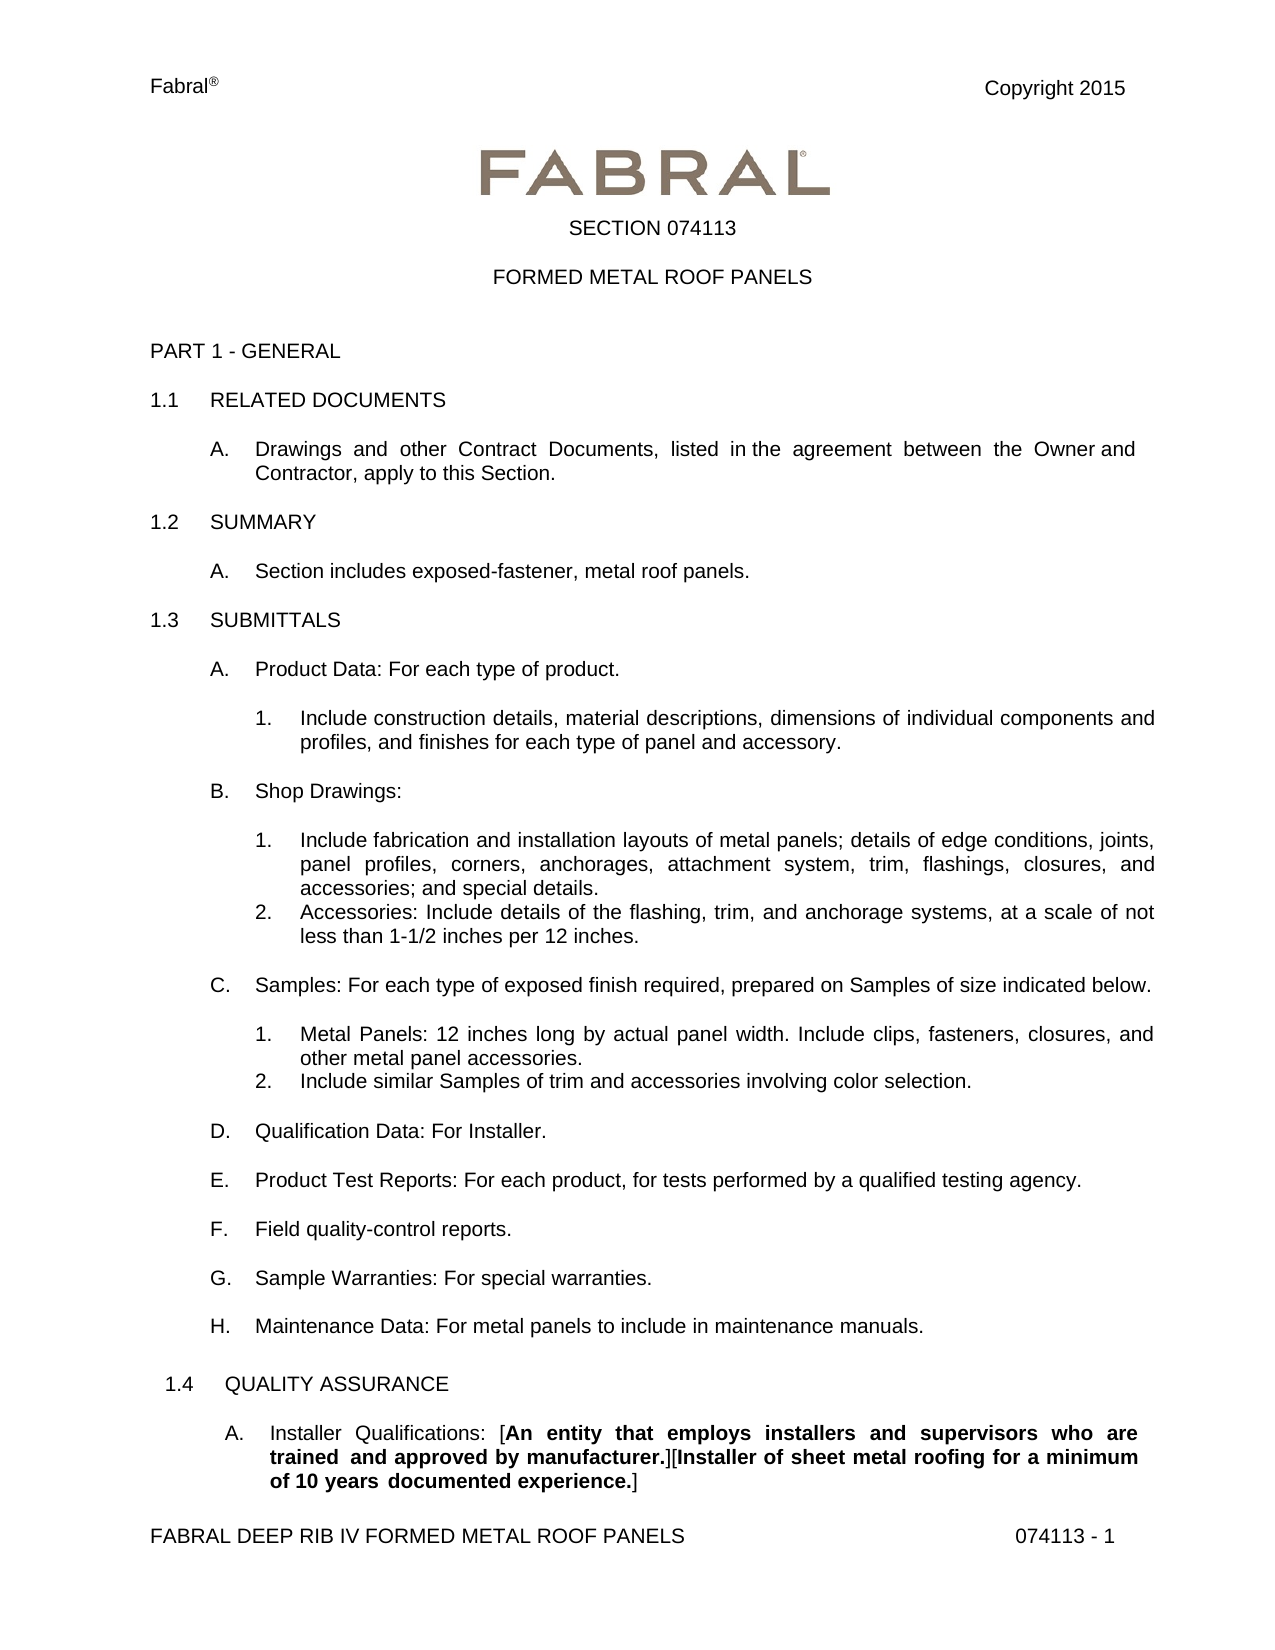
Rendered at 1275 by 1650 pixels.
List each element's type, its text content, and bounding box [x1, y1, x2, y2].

list SUBMITTALS [150, 608, 1167, 632]
list SUMMARY [150, 510, 1167, 534]
list QUALITY ASSURANCE [164, 1372, 1167, 1396]
list Shop Drawings: [210, 779, 1167, 803]
list Accessories: Include details of the flashing, trim, and anchorage systems, at a scale of not less than 1-1/2 inches per 12 inches. [255, 900, 1155, 948]
list Samples: For each type of exposed finish required, prepared on Samples of size indicated below. [210, 973, 1167, 997]
list Section includes exposed-fastener, metal roof panels. [210, 559, 1167, 583]
text SECTION 074113 FORMED METAL ROOF PANELS [493, 216, 823, 289]
list Drawings and other Contract Documents, listed in the agreement between the Owner and Contractor, apply to this Section. [210, 437, 1155, 485]
subtitle Installer Qualifications: [An entity that employs installers and supervisors who are trained and approved by manufacturer.][Installer of sheet metal roofing for a minimum of 10 years documented experience.] [224, 1421, 1138, 1492]
list RELATED DOCUMENTS [150, 388, 1167, 412]
list Metal Panels: 12 inches long by actual panel width. Include clips, fasteners, closures, and other metal panel accessories. [255, 1022, 1155, 1069]
text PART 1 - GENERAL [150, 339, 1167, 363]
list Product Data: For each type of product. [210, 657, 1167, 681]
picture [469, 145, 837, 209]
list Sample Warranties: For special warranties. [210, 1265, 1167, 1289]
list Product Test Reports: For each product, for tests performed by a qualified testing agency. [210, 1167, 1167, 1191]
list Field quality-control reports. [210, 1216, 1167, 1240]
list Include similar Samples of trim and accessories involving color selection. [255, 1069, 1167, 1093]
list Include construction details, material descriptions, dimensions of individual components and profiles, and finishes for each type of panel and accessory. [255, 706, 1155, 754]
list Include fabrication and installation layouts of metal panels; details of edge conditions, joints, panel profiles, corners, anchorages, attachment system, trim, flashings, closures, and accessories; and special details. [255, 828, 1155, 900]
list Qualification Data: For Installer. [210, 1118, 1167, 1142]
list Maintenance Data: For metal panels to include in maintenance manuals. [210, 1314, 1167, 1338]
